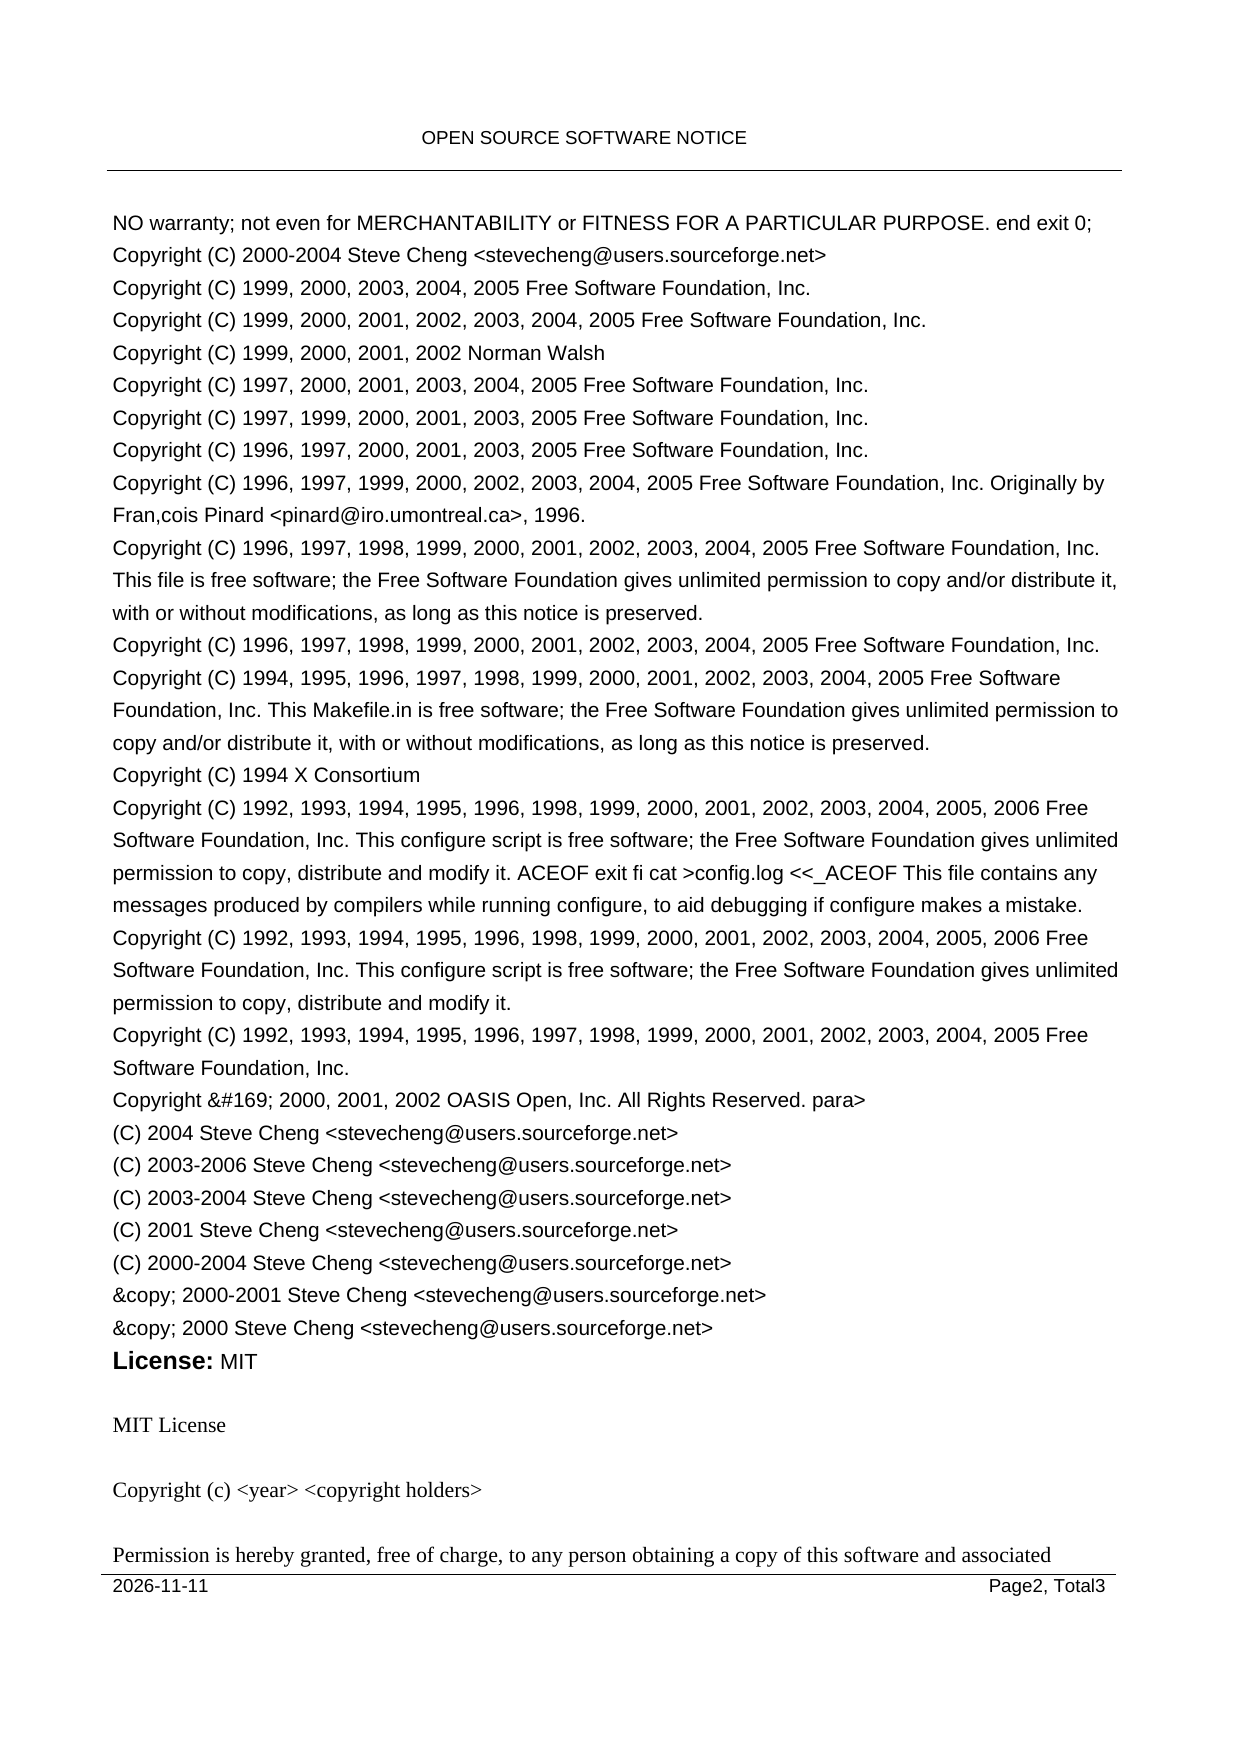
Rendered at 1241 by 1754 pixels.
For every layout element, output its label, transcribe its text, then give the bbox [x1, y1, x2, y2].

text Copyright (C) 1999, 2000, 2001, 2002 Norman Walsh [112, 336, 1128, 369]
text Copyright (C) 1997, 1999, 2000, 2001, 2003, 2005 Free Software Foundation, Inc. [112, 401, 1128, 434]
text &copy; 2000 Steve Cheng <stevecheng@users.sourceforge.net> [112, 1311, 1128, 1344]
text Copyright (C) 1996, 1997, 2000, 2001, 2003, 2005 Free Software Foundation, Inc. [112, 434, 1128, 466]
text Copyright (C) 1992, 1993, 1994, 1995, 1996, 1997, 1998, 1999, 2000, 2001, 2002, 2003, 2004, 2005 Free Software Foundation, Inc. [112, 1019, 1128, 1084]
text Copyright (C) 1997, 2000, 2001, 2003, 2004, 2005 Free Software Foundation, Inc. [112, 369, 1128, 401]
text Copyright (C) 1992, 1993, 1994, 1995, 1996, 1998, 1999, 2000, 2001, 2002, 2003, 2004, 2005, 2006 Free Software Foundation, Inc. This configure script is free software; the Free Software Foundation gives unlimited permission to copy, distribute and modify it. [112, 921, 1128, 1019]
text Copyright (C) 1996, 1997, 1998, 1999, 2000, 2001, 2002, 2003, 2004, 2005 Free Software Foundation, Inc. This file is free software; the Free Software Foundation gives unlimited permission to copy and/or distribute it, with or without modifications, as long as this notice is preserved. [112, 531, 1128, 629]
text Copyright (C) 1996, 1997, 1999, 2000, 2002, 2003, 2004, 2005 Free Software Foundation, Inc. Originally by Fran,cois Pinard <pinard@iro.umontreal.ca>, 1996. [112, 466, 1128, 531]
text (C) 2001 Steve Cheng <stevecheng@users.sourceforge.net> [112, 1214, 1128, 1246]
text Copyright (C) 2000-2004 Steve Cheng <stevecheng@users.sourceforge.net> [112, 239, 1128, 271]
text Copyright &#169; 2000, 2001, 2002 OASIS Open, Inc. All Rights Reserved. para> [112, 1084, 1128, 1116]
text (C) 2004 Steve Cheng <stevecheng@users.sourceforge.net> [112, 1116, 1128, 1149]
text Copyright (C) 1994 X Consortium [112, 759, 1128, 791]
text (C) 2003-2004 Steve Cheng <stevecheng@users.sourceforge.net> [112, 1181, 1128, 1214]
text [112, 1344, 1128, 1571]
text (C) 2000-2004 Steve Cheng <stevecheng@users.sourceforge.net> [112, 1246, 1128, 1279]
text Copyright (C) 1999, 2000, 2003, 2004, 2005 Free Software Foundation, Inc. [112, 271, 1128, 304]
text Copyright (C) 1999, 2000, 2001, 2002, 2003, 2004, 2005 Free Software Foundation, Inc. [112, 304, 1128, 336]
text Copyright (C) 1992, 1993, 1994, 1995, 1996, 1998, 1999, 2000, 2001, 2002, 2003, 2004, 2005, 2006 Free Software Foundation, Inc. This configure script is free software; the Free Software Foundation gives unlimited permission to copy, distribute and modify it. ACEOF exit fi cat >config.log <<_ACEOF This file contains any messages produced by compilers while running configure, to aid debugging if configure makes a mistake. [112, 791, 1128, 921]
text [112, 206, 1128, 239]
text Copyright (C) 1994, 1995, 1996, 1997, 1998, 1999, 2000, 2001, 2002, 2003, 2004, 2005 Free Software Foundation, Inc. This Makefile.in is free software; the Free Software Foundation gives unlimited permission to copy and/or distribute it, with or without modifications, as long as this notice is preserved. [112, 661, 1128, 759]
text &copy; 2000-2001 Steve Cheng <stevecheng@users.sourceforge.net> [112, 1279, 1128, 1311]
text (C) 2003-2006 Steve Cheng <stevecheng@users.sourceforge.net> [112, 1149, 1128, 1181]
text Copyright (C) 1996, 1997, 1998, 1999, 2000, 2001, 2002, 2003, 2004, 2005 Free Software Foundation, Inc. [112, 629, 1128, 661]
